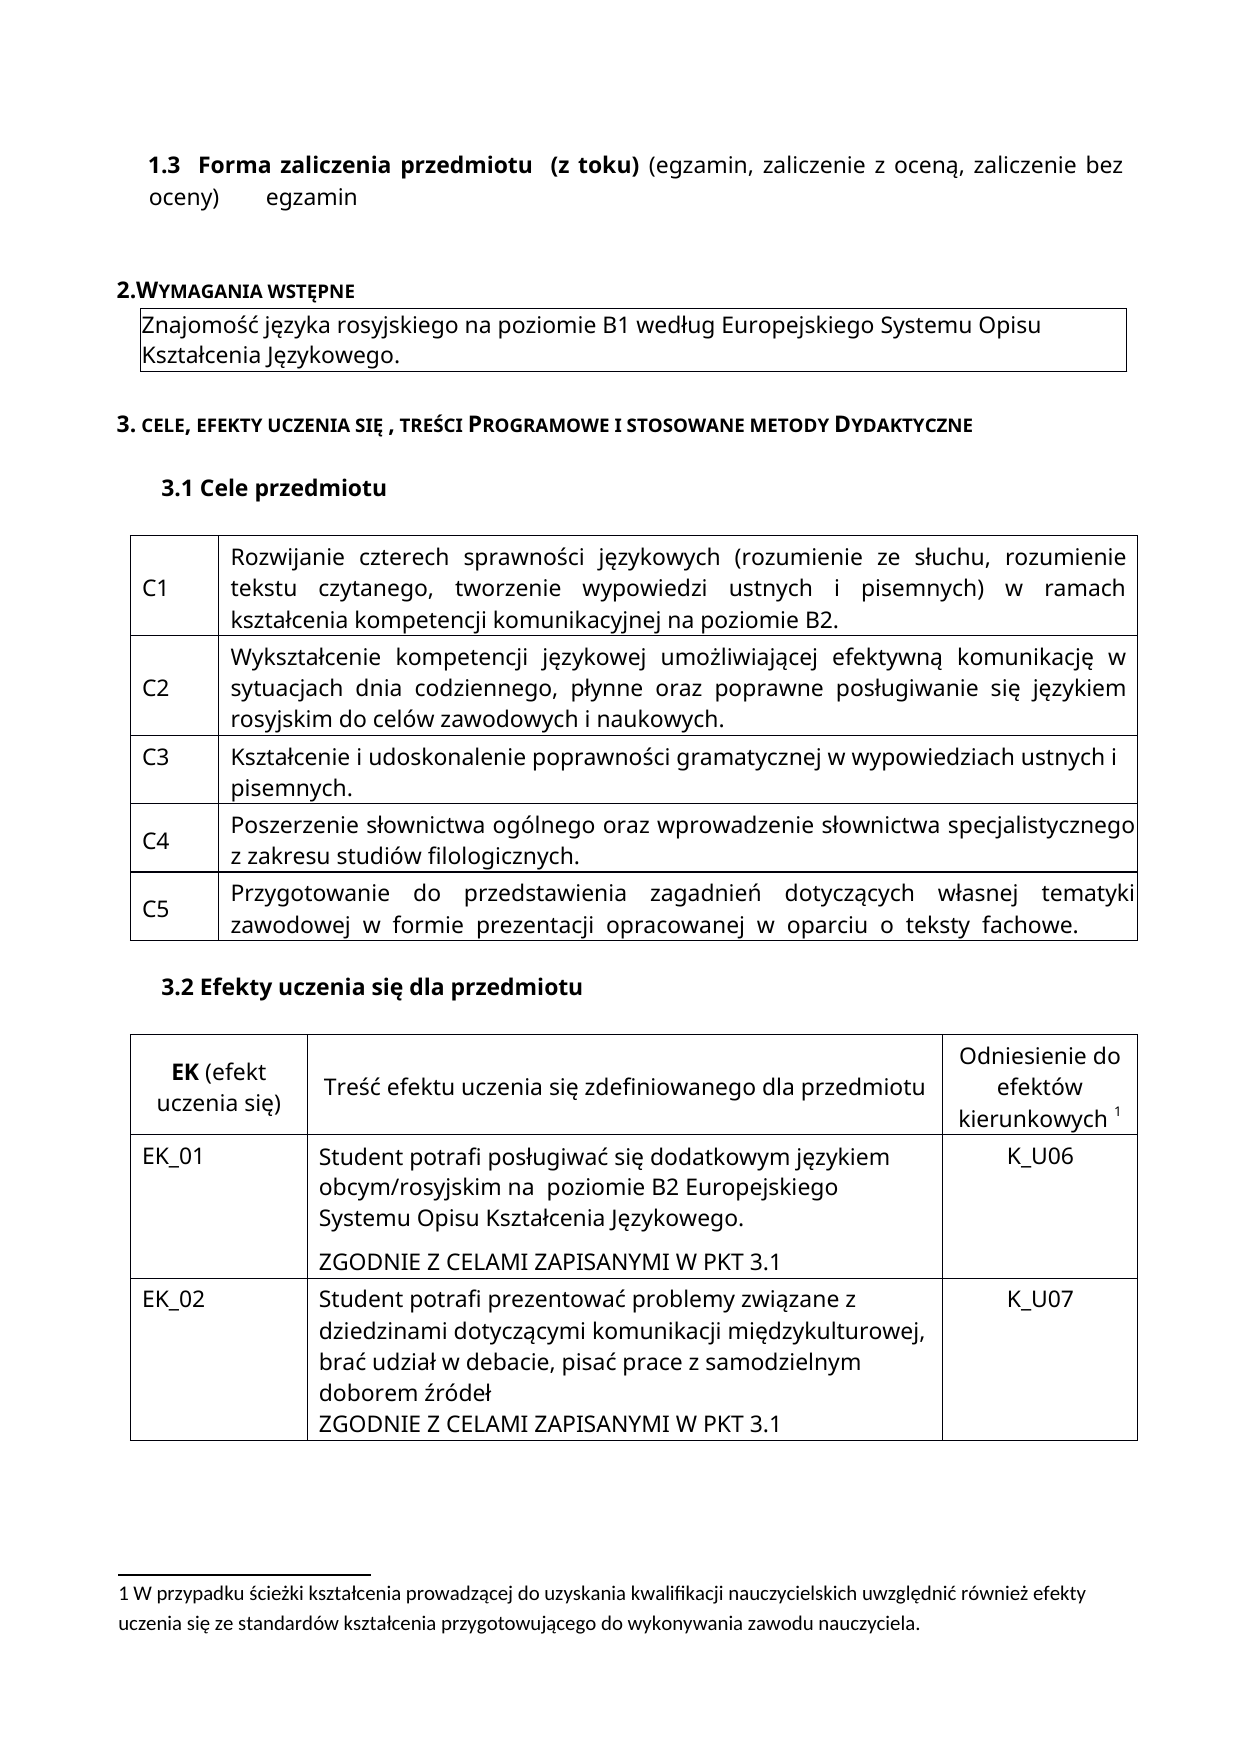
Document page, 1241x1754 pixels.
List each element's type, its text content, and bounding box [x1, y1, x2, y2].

table_cell C4 [131, 804, 218, 871]
table_cell Wykształcenie kompetencji językowej umożliwiającej efektywną komunikację w sytuacjach dnia codziennego, płynne oraz poprawne posługiwanie się językiem rosyjskim do celów zawodowych i naukowych. [219, 636, 1137, 734]
table_cell C5 [131, 873, 218, 940]
table_header Rozwijanie czterech sprawności językowych (rozumienie ze słuchu, rozumienie tekstu czytanego, tworzenie wypowiedzi ustnych i pisemnych) w ramach kształcenia kompetencji komunikacyjnej na poziomie B2. [219, 536, 1137, 635]
table_cell Student potrafi prezentować problemy związane z dziedzinami dotyczącymi komunikacji międzykulturowej, brać udział w debacie, pisać prace z samodzielnym doborem źródeł ZGODNIE Z CELAMI ZAPISANYMI W PKT 3.1 [308, 1279, 942, 1440]
text 1.3 Forma zaliczenia przedmiotu (z toku) (egzamin, zaliczenie z oceną, zaliczenie bez oceny) egzamin [148, 149, 1124, 212]
text Znajomość języka rosyjskiego na poziomie B1 według Europejskiego Systemu Opisu Kształcenia Językowego. [141, 309, 1126, 371]
table_cell Kształcenie i udoskonalenie poprawności gramatycznej w wypowiedziach ustnych i pisemnych. [219, 736, 1137, 803]
table_header C1 [131, 536, 218, 635]
table_cell K_U07 [943, 1279, 1137, 1440]
subtitle 3.2 Efekty uczenia się dla przedmiotu [161, 971, 1126, 1002]
subtitle 3. CELE, EFEKTY UCZENIA SIĘ , TREŚCI PROGRAMOWE I STOSOWANE METODY DYDAKTYCZNE [116, 408, 1126, 439]
table_cell EK_01 [131, 1135, 307, 1277]
table_header Treść efektu uczenia się zdefiniowanego dla przedmiotu [308, 1035, 942, 1134]
subtitle 2.WYMAGANIA WSTĘPNE [116, 274, 1126, 306]
table_cell Poszerzenie słownictwa ogólnego oraz wprowadzenie słownictwa specjalistycznego z zakresu studiów filologicznych. [219, 804, 1137, 871]
table_cell C3 [131, 736, 218, 803]
subtitle 3.1 Cele przedmiotu [161, 472, 1126, 503]
table_header Odniesienie do efektów kierunkowych [943, 1035, 1137, 1134]
table_cell Student potrafi posługiwać się dodatkowym językiem obcym/rosyjskim na poziomie B2 Europejskiego Systemu Opisu Kształcenia Językowego. ZGODNIE Z CELAMI ZAPISANYMI W PKT 3.1 [308, 1135, 942, 1277]
table_cell K_U06 [943, 1135, 1137, 1277]
table_cell C2 [131, 636, 218, 734]
table_cell Przygotowanie do przedstawienia zagadnień dotyczących własnej tematyki zawodowej w formie prezentacji opracowanej w oparciu o teksty fachowe. [219, 873, 1137, 940]
table_header EK (efekt uczenia się) [131, 1035, 307, 1134]
table_cell EK_02 [131, 1279, 307, 1440]
